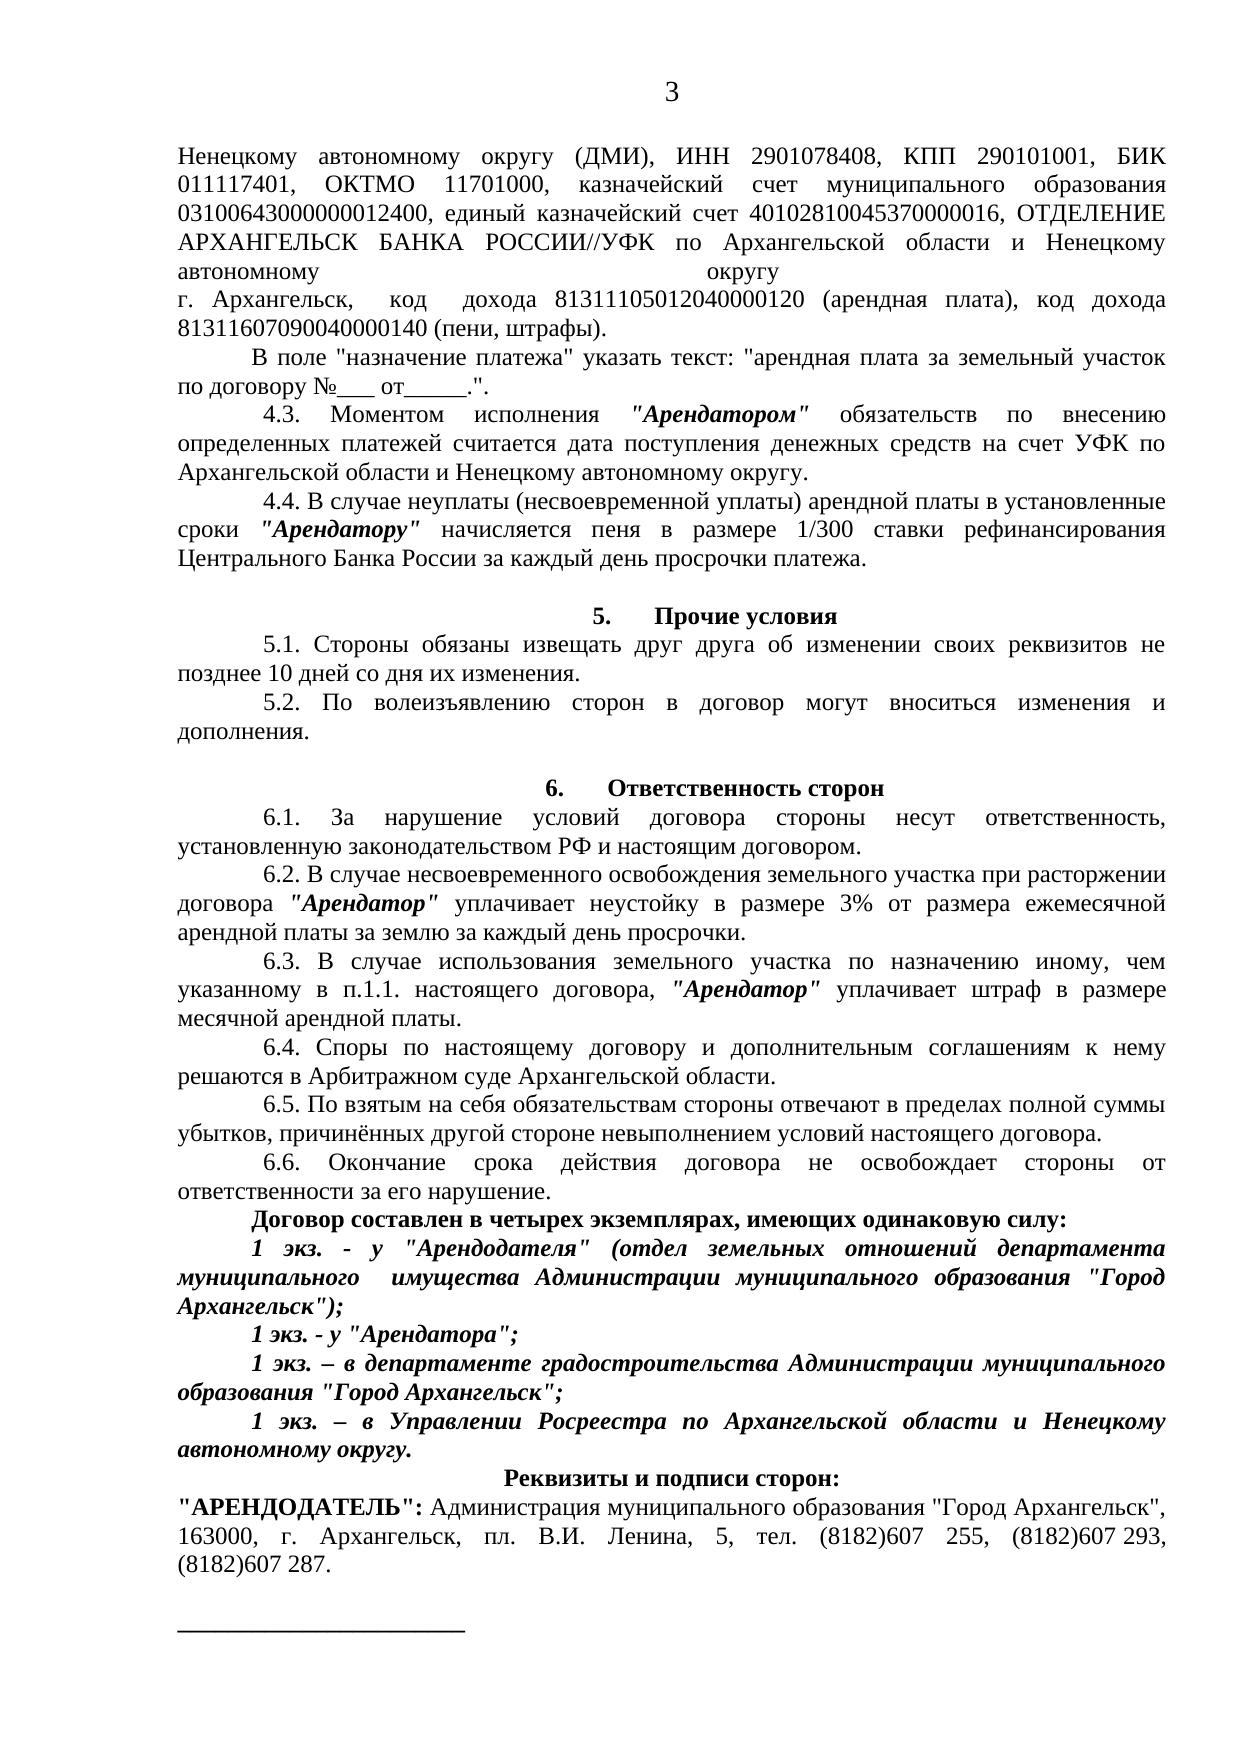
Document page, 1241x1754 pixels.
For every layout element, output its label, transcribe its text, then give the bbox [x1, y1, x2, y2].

text 1 экз. - у "Арендодателя" (отдел земельных отношений департамента муниципального имущества Администрации муниципального образования "Город Архангельск"); [177, 1233, 1167, 1319]
text Реквизиты и подписи сторон: [177, 1463, 1167, 1492]
text 6.1. За нарушение условий договора стороны несут ответственность, установленную законодательством РФ и настоящим договором. [177, 802, 1167, 859]
text 6.5. По взятым на себя обязательствам стороны отвечают в пределах полной суммы убытков, причинённых другой стороне невыполнением условий настоящего договора. [177, 1089, 1167, 1147]
text 4.3. Моментом исполнения "Арендатором" обязательств по внесению определенных платежей считается дата поступления денежных средств на счет УФК по Архангельской области и Ненецкому автономному округу. [177, 399, 1167, 486]
text 5.1. Стороны обязаны извещать друг друга об изменении своих реквизитов не позднее 10 дней со дня их изменения. [177, 629, 1167, 687]
text 6.4. Споры по настоящему договору и дополнительным соглашениям к нему решаются в Арбитражном суде Архангельской области. [177, 1032, 1167, 1089]
text "АРЕНДОДАТЕЛЬ": Администрация муниципального образования "Город Архангельск", . Архангельск, пл. В.И. Ленина, 5, тел. (8182)607 255, (8182)607 293, (8182)607 287. [177, 1492, 1167, 1578]
text 6.6. Окончание срока действия договора не освобождает стороны от ответственности за его нарушение. [177, 1147, 1167, 1204]
text 6.3. В случае использования земельного участка по назначению иному, чем указанному в п.1.1. настоящего договора, "Арендатор" уплачивает штраф в размере месячной арендной платы. [177, 946, 1167, 1032]
text _______________________ [177, 1606, 1167, 1635]
list Прочие условия [177, 601, 1167, 629]
text В поле "назначение платежа" указать текст: "арендная плата за земельный участок по договору №___ от_____.". [177, 342, 1167, 399]
text 1 экз. - у "Арендатора"; [177, 1319, 1167, 1348]
text 1 экз. – в департаменте градостроительства Администрации муниципального образования "Город Архангельск"; [177, 1348, 1167, 1406]
list Ответственность сторон [177, 773, 1167, 802]
text 6.2. В случае несвоевременного освобождения земельного участка при расторжении договора "Арендатор" уплачивает неустойку в размере 3% от размера ежемесячной арендной платы за землю за каждый день просрочки. [177, 859, 1167, 946]
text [177, 141, 1167, 342]
text 1 экз. – в Управлении Росреестра по Архангельской области и Ненецкому автономному округу. [177, 1406, 1167, 1463]
text 5.2. По волеизъявлению сторон в договор могут вноситься изменения и дополнения. [177, 687, 1167, 744]
text 4.4. В случае неуплаты (несвоевременной уплаты) арендной платы в установленные сроки "Арендатору" начисляется пеня в размере 1/300 ставки рефинансирования Центрального Банка России за каждый день просрочки платежа. [177, 486, 1167, 572]
text Договор составлен в четырех экземплярах, имеющих одинаковую силу: [177, 1204, 1167, 1233]
